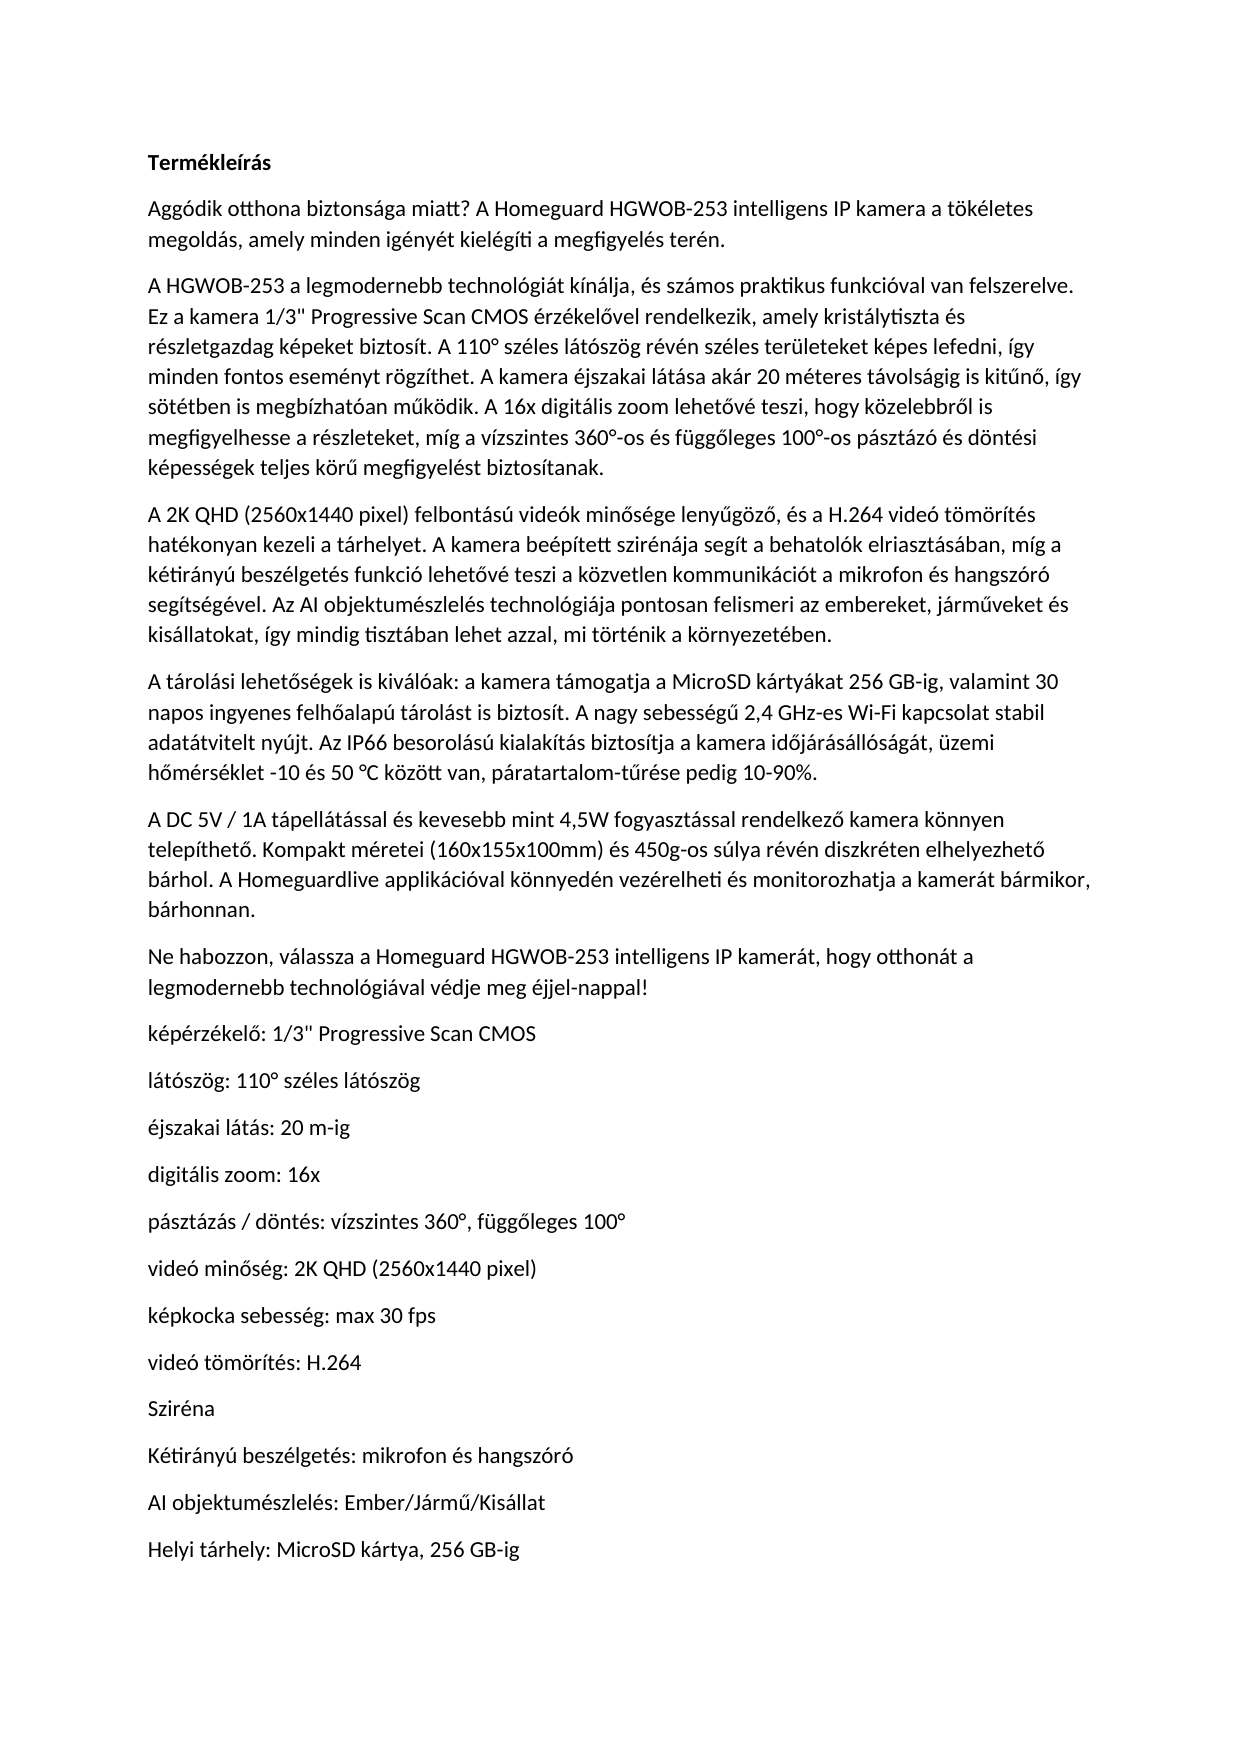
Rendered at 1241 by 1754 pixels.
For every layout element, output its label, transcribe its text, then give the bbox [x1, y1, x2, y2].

text A DC 5V / 1A tápellátással és kevesebb mint 4,5W fogyasztással rendelkező kamera könnyen telepíthető. Kompakt méretei (160x155x100mm) és 450g-os súlya révén diszkréten elhelyezhető bárhol. A Homeguardlive applikációval könnyedén vezérelheti és monitorozhatja a kamerát bármikor, bárhonnan. [148, 805, 1093, 923]
text képérzékelő: 1/3" Progressive Scan CMOS [148, 1019, 1093, 1047]
text látószög: 110° széles látószög [148, 1066, 1093, 1094]
text pásztázás / döntés: vízszintes 360°, függőleges 100° [148, 1207, 1093, 1235]
text videó minőség: 2K QHD (2560x1440 pixel) [148, 1254, 1093, 1282]
text éjszakai látás: 20 m-ig [148, 1113, 1093, 1141]
text A tárolási lehetőségek is kiválóak: a kamera támogatja a MicroSD kártyákat 256 GB-ig, valamint 30 napos ingyenes felhőalapú tárolást is biztosít. A nagy sebességű 2,4 GHz-es Wi-Fi kapcsolat stabil adatátvitelt nyújt. Az IP66 besorolású kialakítás biztosítja a kamera időjárásállóságát, üzemi hőmérséklet -10 és 50 °C között van, páratartalom-tűrése pedig 10-90%. [148, 667, 1093, 786]
text Helyi tárhely: MicroSD kártya, 256 GB-ig [148, 1535, 1093, 1563]
text Ne habozzon, válassza a Homeguard HGWOB-253 intelligens IP kamerát, hogy otthonát a legmodernebb technológiával védje meg éjjel-nappal! [148, 942, 1093, 1001]
text Termékleírás [148, 148, 1093, 176]
text képkocka sebesség: max 30 fps [148, 1301, 1093, 1329]
text Kétirányú beszélgetés: mikrofon és hangszóró [148, 1441, 1093, 1469]
text A 2K QHD (2560x1440 pixel) felbontású videók minősége lenyűgöző, és a H.264 videó tömörítés hatékonyan kezeli a tárhelyet. A kamera beépített szirénája segít a behatolók elriasztásában, míg a kétirányú beszélgetés funkció lehetővé teszi a közvetlen kommunikációt a mikrofon és hangszóró segítségével. Az AI objektumészlelés technológiája pontosan felismeri az embereket, járműveket és kisállatokat, így mindig tisztában lehet azzal, mi történik a környezetében. [148, 500, 1093, 648]
text videó tömörítés: H.264 [148, 1348, 1093, 1376]
text digitális zoom: 16x [148, 1160, 1093, 1188]
text Sziréna [148, 1394, 1093, 1422]
text A HGWOB-253 a legmodernebb technológiát kínálja, és számos praktikus funkcióval van felszerelve. Ez a kamera 1/3" Progressive Scan CMOS érzékelővel rendelkezik, amely kristálytiszta és részletgazdag képeket biztosít. A 110° széles látószög révén széles területeket képes lefedni, így minden fontos eseményt rögzíthet. A kamera éjszakai látása akár 20 méteres távolságig is kitűnő, így sötétben is megbízhatóan működik. A 16x digitális zoom lehetővé teszi, hogy közelebbről is megfigyelhesse a részleteket, míg a vízszintes 360°-os és függőleges 100°-os pásztázó és döntési képességek teljes körű megfigyelést biztosítanak. [148, 272, 1093, 481]
text Aggódik otthona biztonsága miatt? A Homeguard HGWOB-253 intelligens IP kamera a tökéletes megoldás, amely minden igényét kielégíti a megfigyelés terén. [148, 194, 1093, 253]
text AI objektumészlelés: Ember/Jármű/Kisállat [148, 1488, 1093, 1516]
